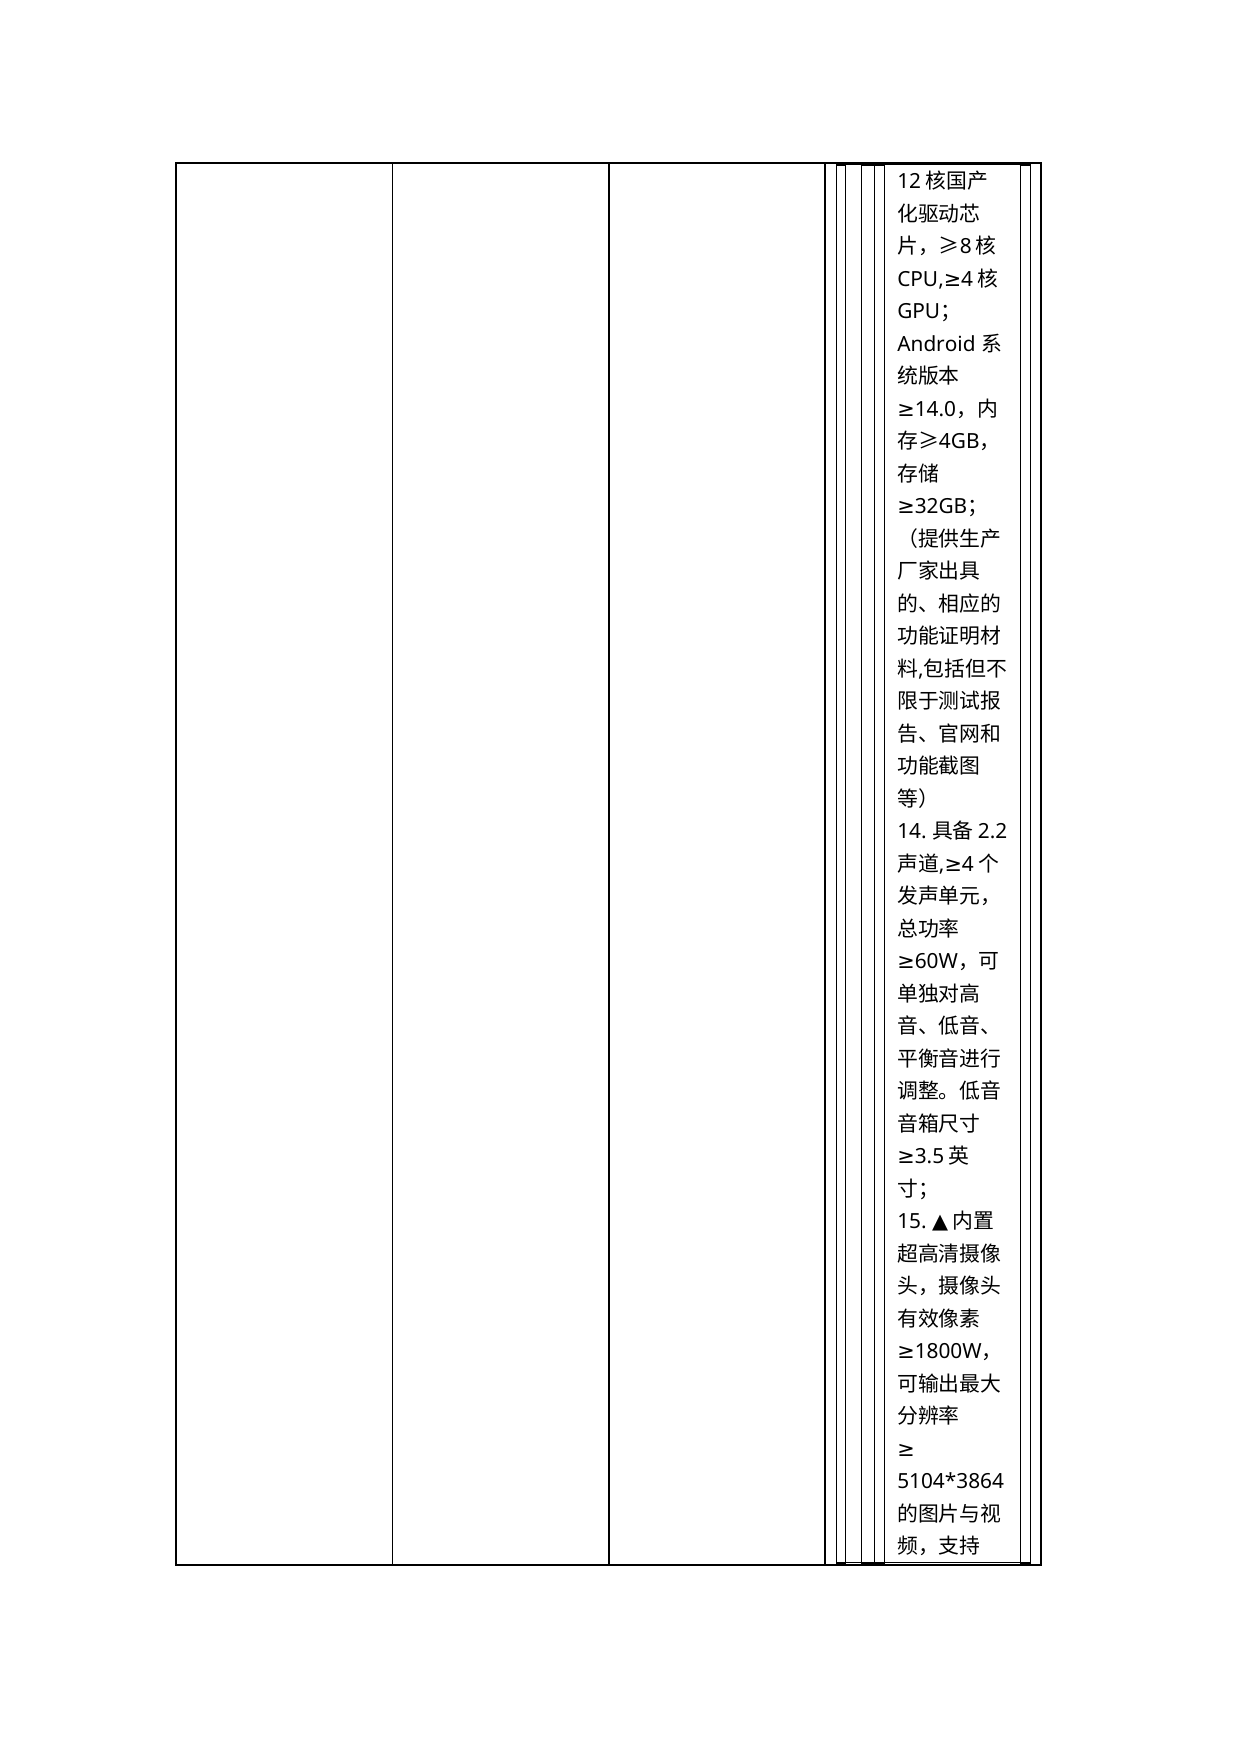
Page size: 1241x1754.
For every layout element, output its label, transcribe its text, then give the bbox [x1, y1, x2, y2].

table_cell [1031, 164, 1040, 1564]
table_cell [1021, 166, 1030, 1562]
table_cell [826, 164, 836, 1564]
table_cell 1 [393, 164, 608, 1564]
table_cell [885, 165, 1020, 1562]
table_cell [610, 164, 824, 1564]
table_cell [875, 166, 884, 1562]
table_cell [177, 164, 392, 1564]
table_cell [862, 166, 874, 1562]
table_cell [837, 166, 845, 1562]
table_cell [846, 165, 861, 1562]
